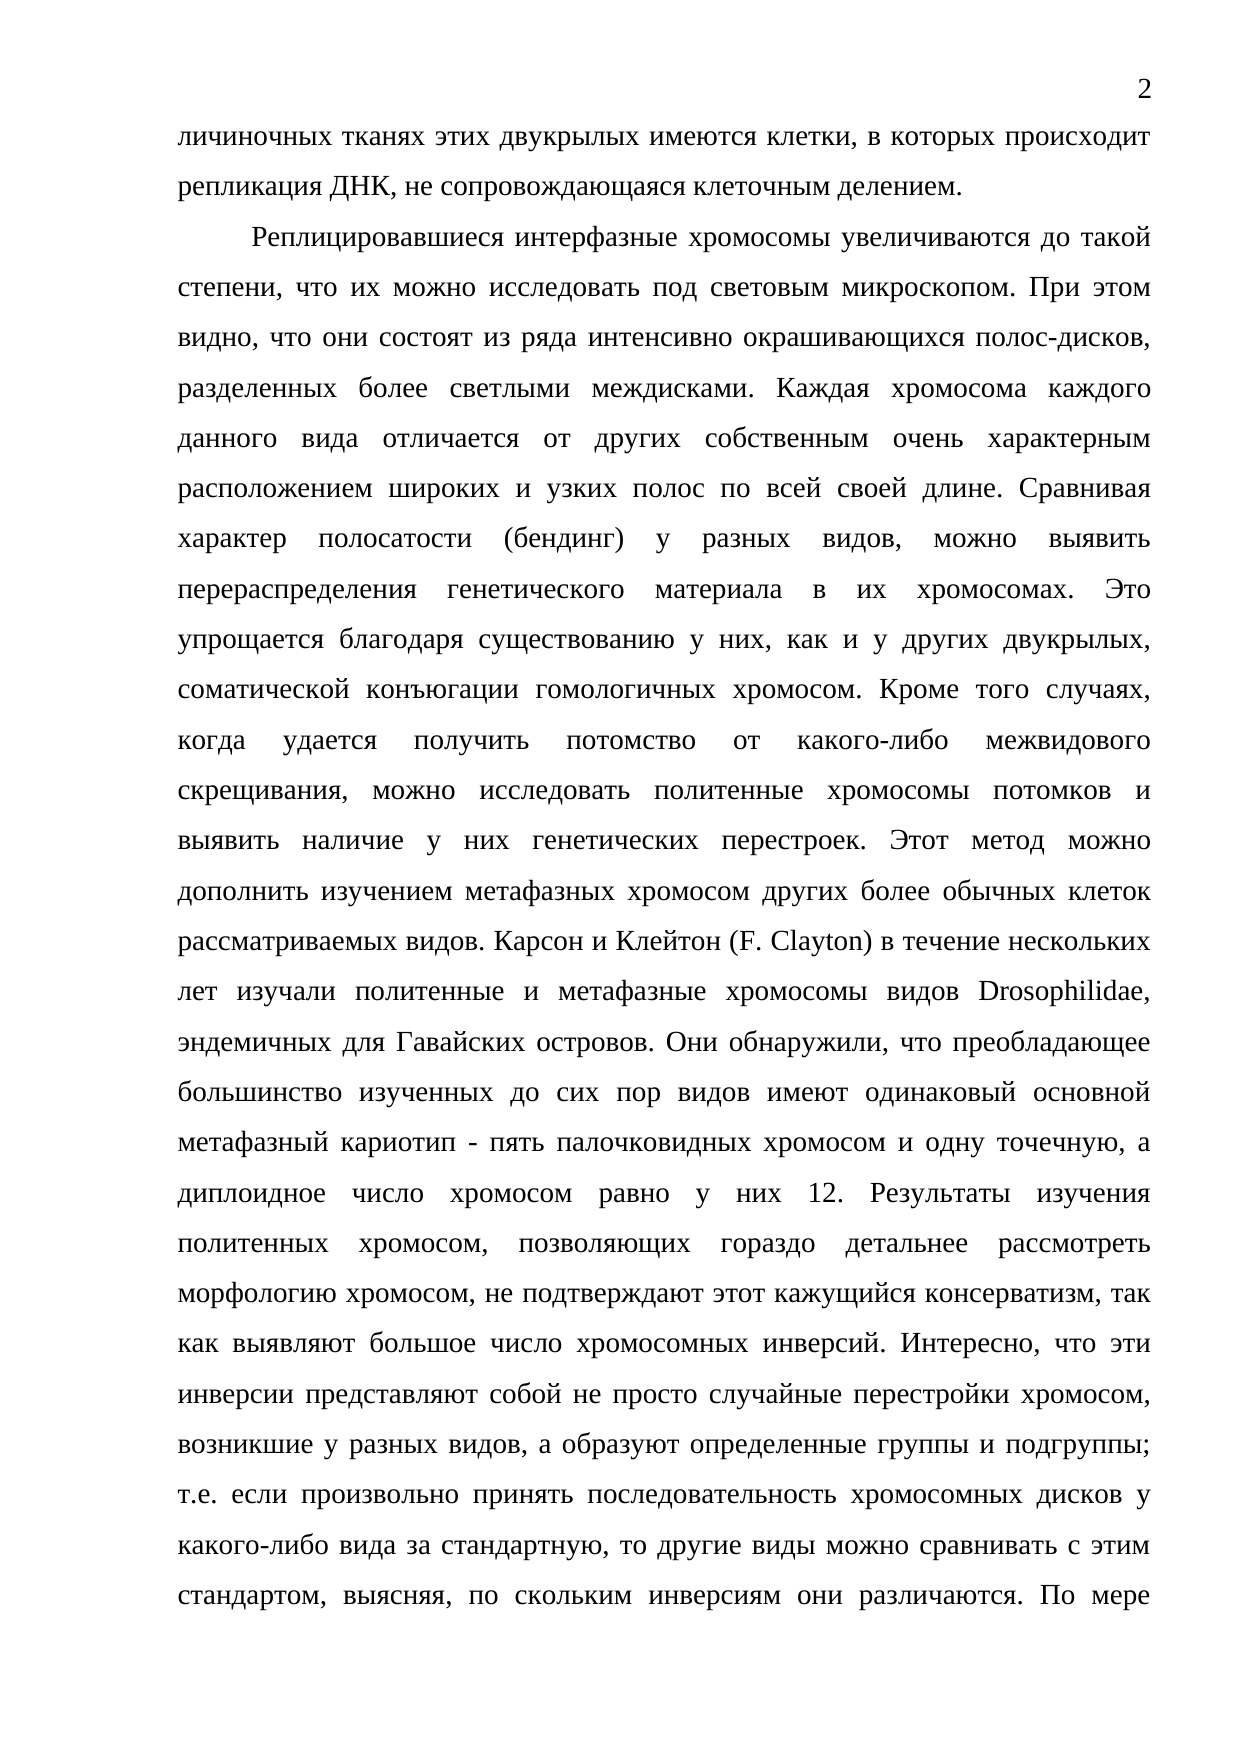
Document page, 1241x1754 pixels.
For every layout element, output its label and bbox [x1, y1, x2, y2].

text [177, 219, 1152, 1611]
text [177, 118, 1152, 202]
